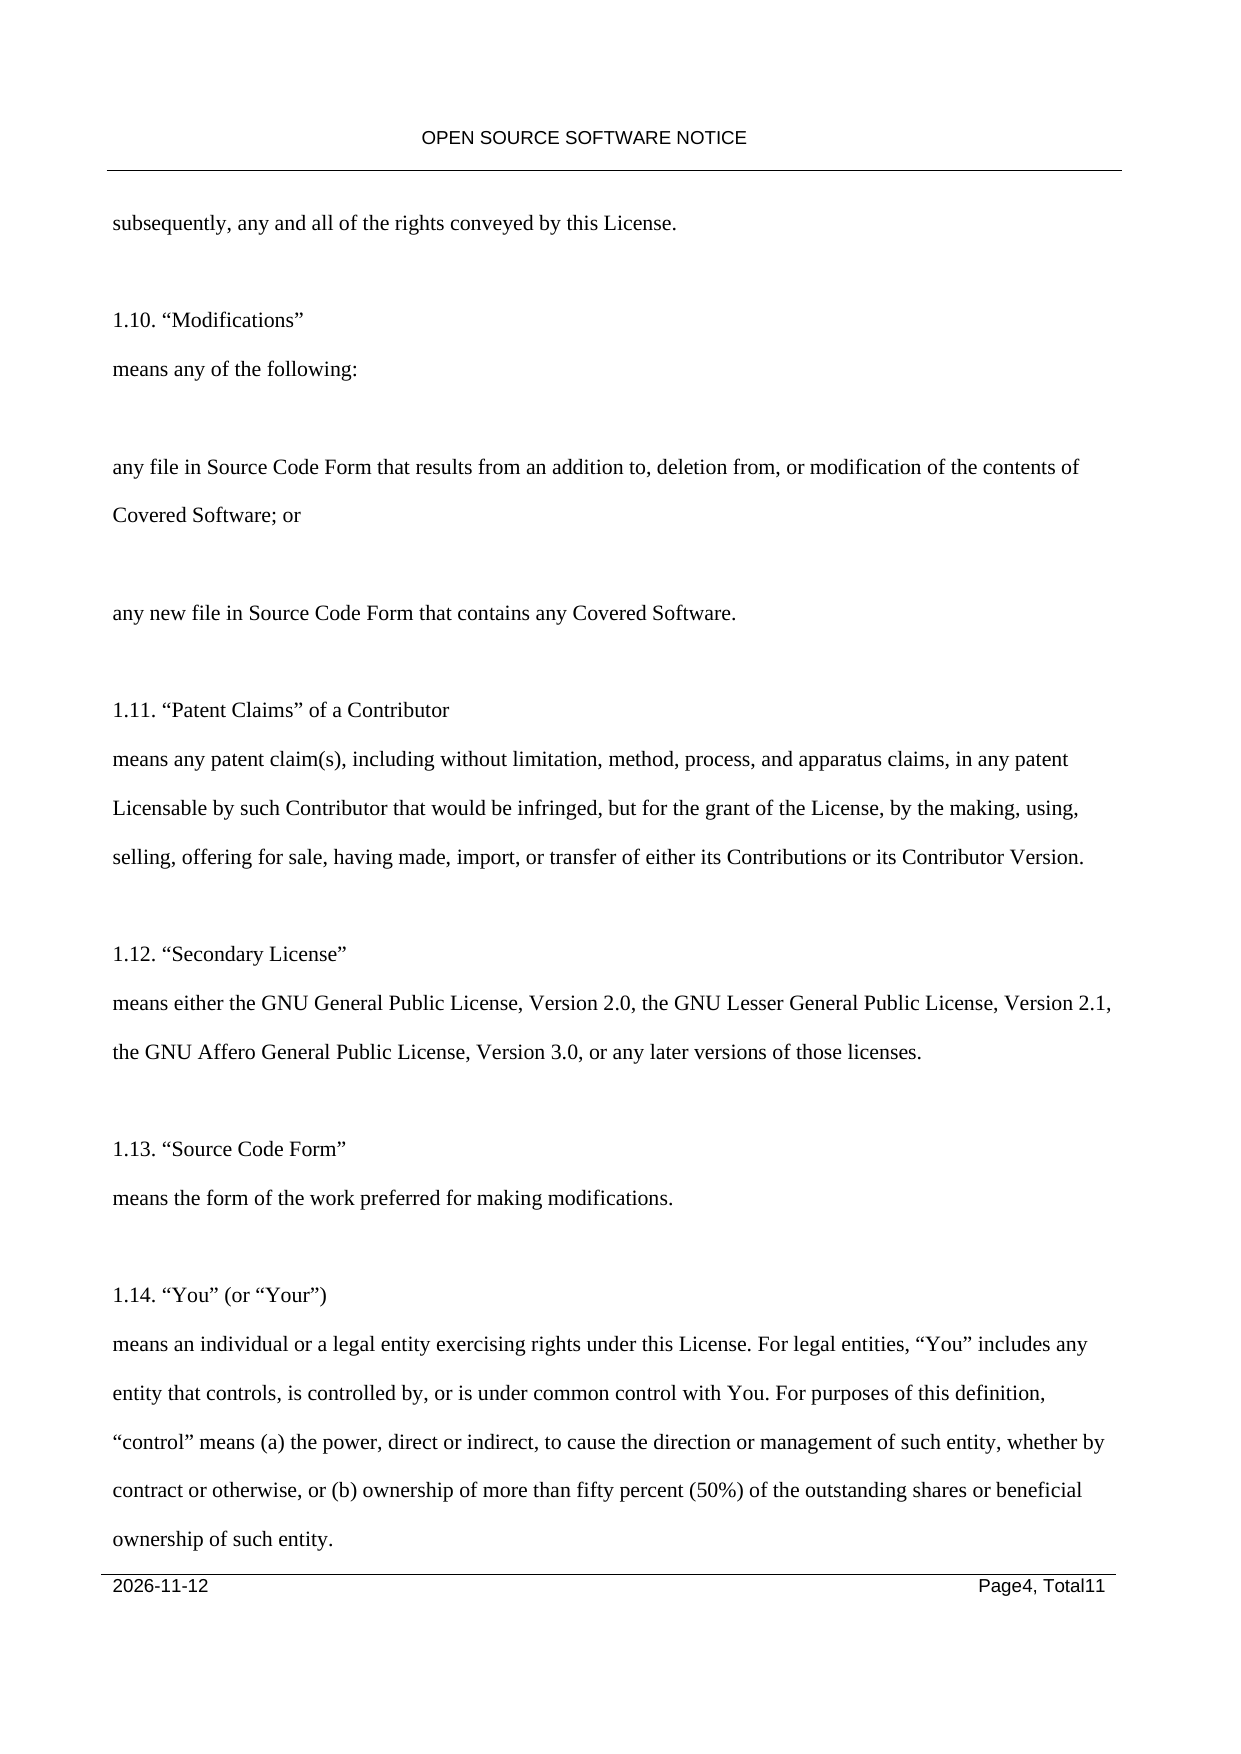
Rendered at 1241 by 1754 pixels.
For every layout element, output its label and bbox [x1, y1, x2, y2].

text [112, 206, 1128, 1555]
